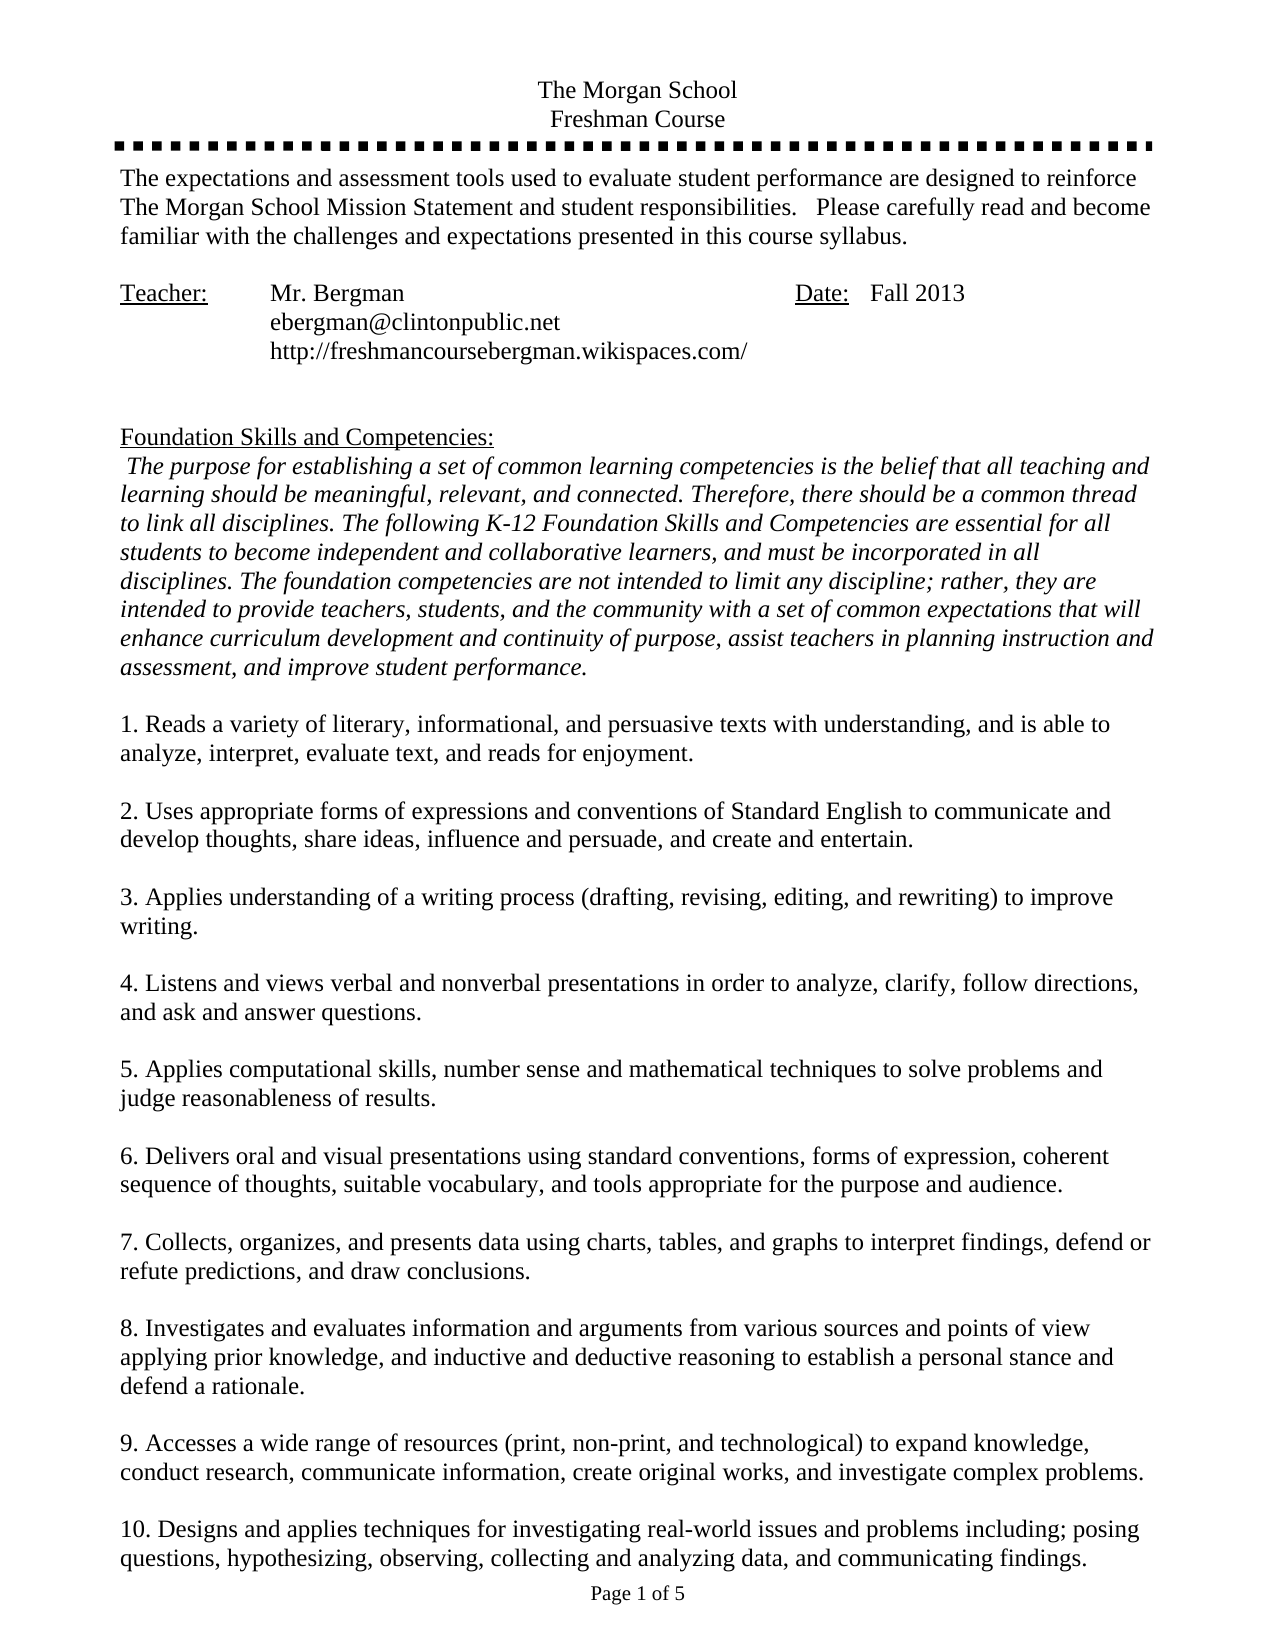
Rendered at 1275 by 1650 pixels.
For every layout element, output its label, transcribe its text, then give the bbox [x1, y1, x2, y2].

text Freshman Course [120, 104, 1155, 132]
text Foundation Skills and Competencies: [120, 422, 1155, 451]
text 4. Listens and views verbal and nonverbal presentations in order to analyze, clarify, follow directions, and ask and answer questions. [120, 968, 1155, 1026]
text 5. Applies computational skills, number sense and mathematical techniques to solve problems and judge reasonableness of results. [120, 1054, 1155, 1112]
text The purpose for establishing a set of common learning competencies is the belief that all teaching and learning should be meaningful, relevant, and connected. Therefore, there should be a common thread to link all disciplines. The following K-12 Foundation Skills and Competencies are essential for all students to become independent and collaborative learners, and must be incorporated in all disciplines. The foundation competencies are not intended to limit any discipline; rather, they are intended to provide teachers, students, and the community with a set of common expectations that will enhance curriculum development and continuity of purpose, assist teachers in planning instruction and assessment, and improve student performance. [120, 451, 1155, 681]
text 8. Investigates and evaluates information and arguments from various sources and points of view applying prior knowledge, and inductive and deductive reasoning to establish a personal stance and defend a rationale. [120, 1313, 1155, 1399]
text 10. Designs and applies techniques for investigating real-world issues and problems including; posing questions, hypothesizing, observing, collecting and analyzing data, and communicating findings. [120, 1514, 1155, 1572]
text 3. Applies understanding of a writing process (drafting, revising, editing, and rewriting) to improve writing. [120, 882, 1155, 939]
text Teacher: Mr. Bergman Date: Fall 2013 [120, 278, 1155, 307]
text ebergman@clintonpublic.net [120, 307, 1155, 336]
text http://freshmancoursebergman.wikispaces.com/ [120, 336, 1155, 364]
text The Morgan School [120, 75, 1155, 104]
text The expectations and assessment tools used to evaluate student performance are designed to reinforce The Morgan School Mission Statement and student responsibilities. Please carefully read and become familiar with the challenges and expectations presented in this course syllabus. [120, 163, 1155, 249]
text 1. Reads a variety of literary, informational, and persuasive texts with understanding, and is able to analyze, interpret, evaluate text, and reads for enjoyment. [120, 709, 1155, 767]
text 6. Delivers oral and visual presentations using standard conventions, forms of expression, coherent sequence of thoughts, suitable vocabulary, and tools appropriate for the purpose and audience. [120, 1141, 1155, 1198]
text 7. Collects, organizes, and presents data using charts, tables, and graphs to interpret findings, defend or refute predictions, and draw conclusions. [120, 1227, 1155, 1284]
text 9. Accesses a wide range of resources (print, non-print, and technological) to expand knowledge, conduct research, communicate information, create original works, and investigate complex problems. [120, 1428, 1155, 1486]
text 2. Uses appropriate forms of expressions and conventions of Standard English to communicate and develop thoughts, share ideas, influence and persuade, and create and entertain. [120, 796, 1155, 853]
